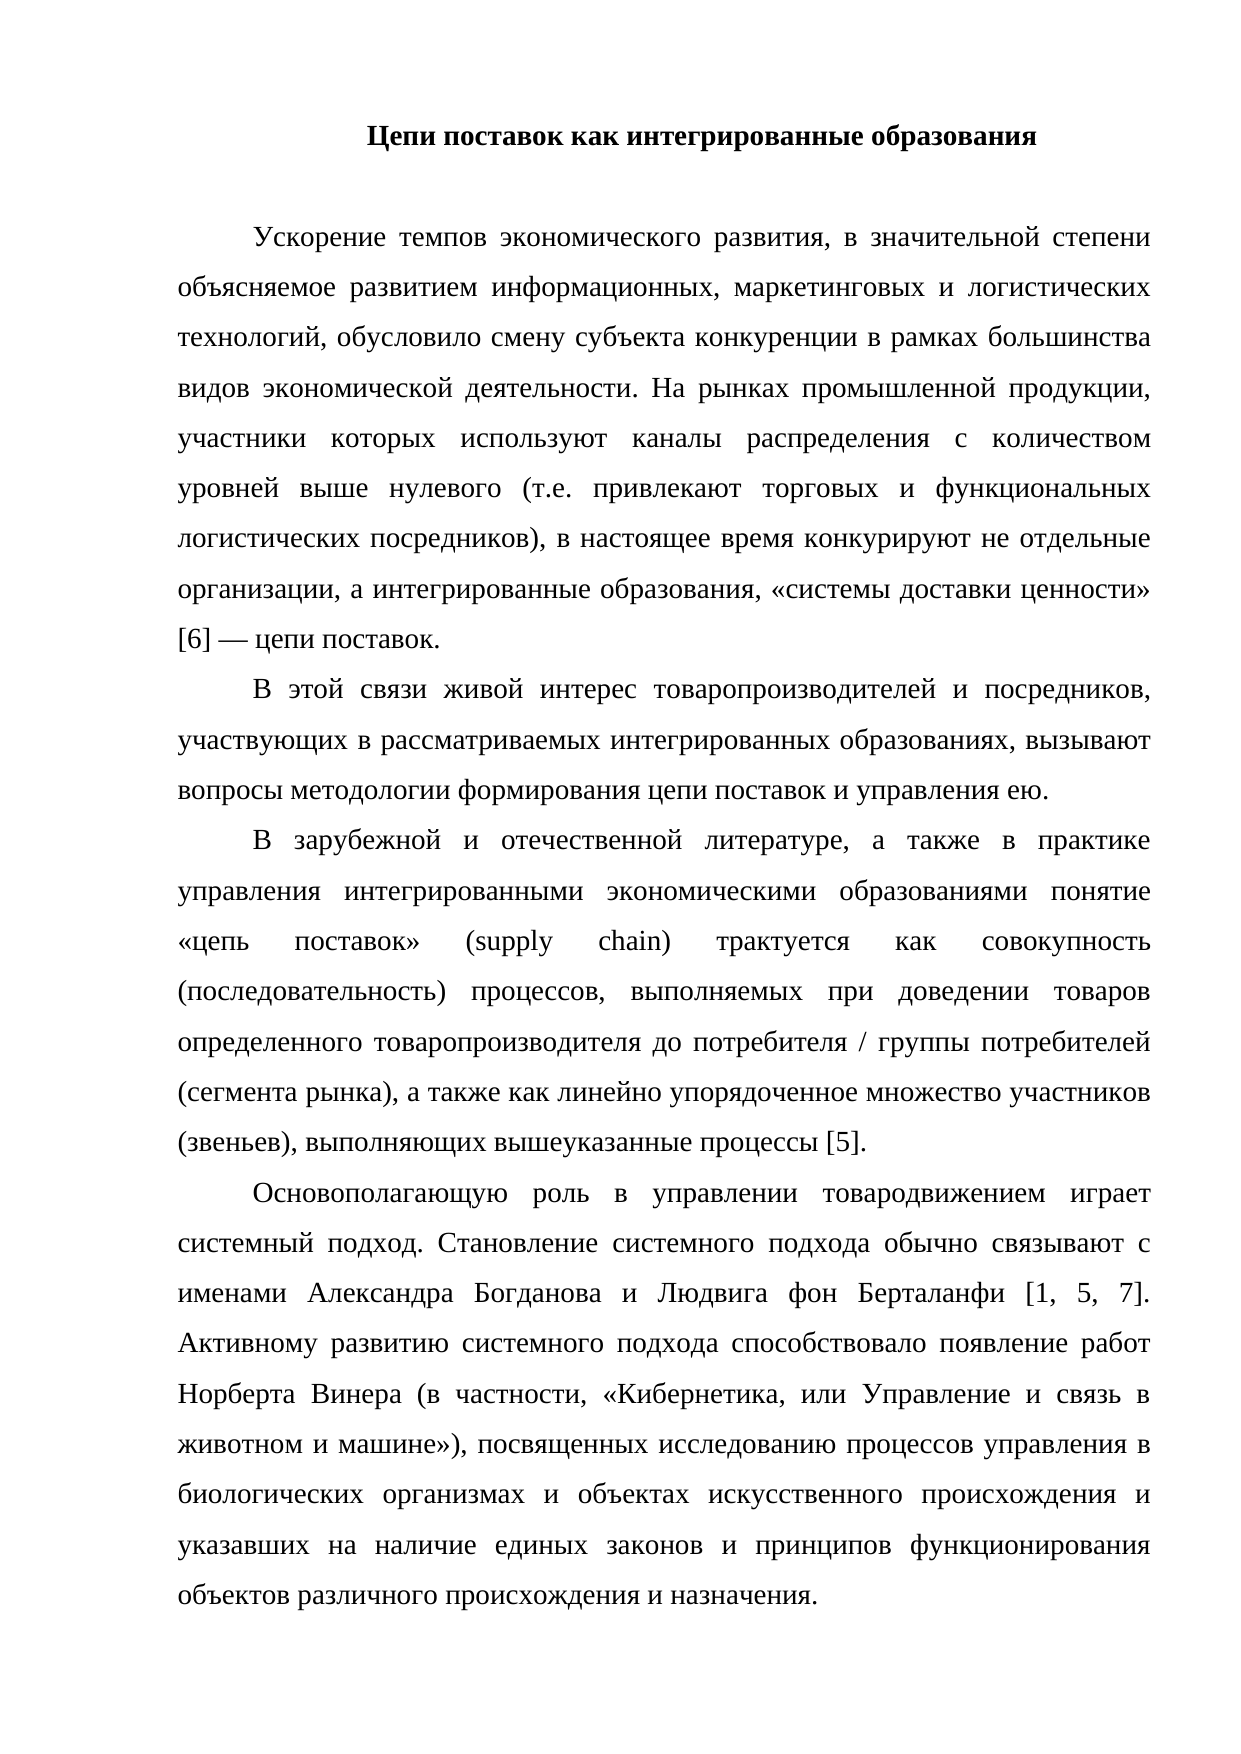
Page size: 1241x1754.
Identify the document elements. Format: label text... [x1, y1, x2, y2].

text Основополагающую роль в управлении товародвижением играет системный подход. Становление системного подхода обычно связывают с именами Александра Богданова и Людвига фон Берталанфи [1, 5, 7]. Активному развитию системного подхода способствовало появление работ Норберта Винера (в частности, «Кибернетика, или Управление и связь в животном и машине»), посвященных исследованию процессов управления в биологических организмах и объектах искусственного происхождения и указавших на наличие единых законов и принципов функционирования объектов различного происхождения и назначения. [177, 1175, 1152, 1611]
text Ускорение темпов экономического развития, в значительной степени объясняемое развитием информационных, маркетинговых и логистических технологий, обусловило смену субъекта конкуренции в рамках большинства видов экономической деятельности. На рынках промышленной продукции, участники которых используют каналы распределения с количеством уровней выше нулевого (т.е. привлекают торговых и функциональных логистических посредников), в настоящее время конкурируют не отдельные организации, а интегрированные образования, «системы доставки ценности» [6] — цепи поставок. [177, 219, 1152, 655]
text В зарубежной и отечественной литературе, а также в практике управления интегрированными экономическими образованиями понятие «цепь поставок» (supply chain) трактуется как совокупность (последовательность) процессов, выполняемых при доведении товаров определенного товаропроизводителя до потребителя / группы потребителей (сегмента рынка), а также как линейно упорядоченное множество участников (звеньев), выполняющих вышеуказанные процессы [5]. [177, 822, 1152, 1158]
text В этой связи живой интерес товаропроизводителей и посредников, участвующих в рассматриваемых интегрированных образованиях, вызывают вопросы методологии формирования цепи поставок и управления ею. [177, 672, 1152, 806]
text Цепи поставок как интегрированные образования [177, 118, 1152, 152]
